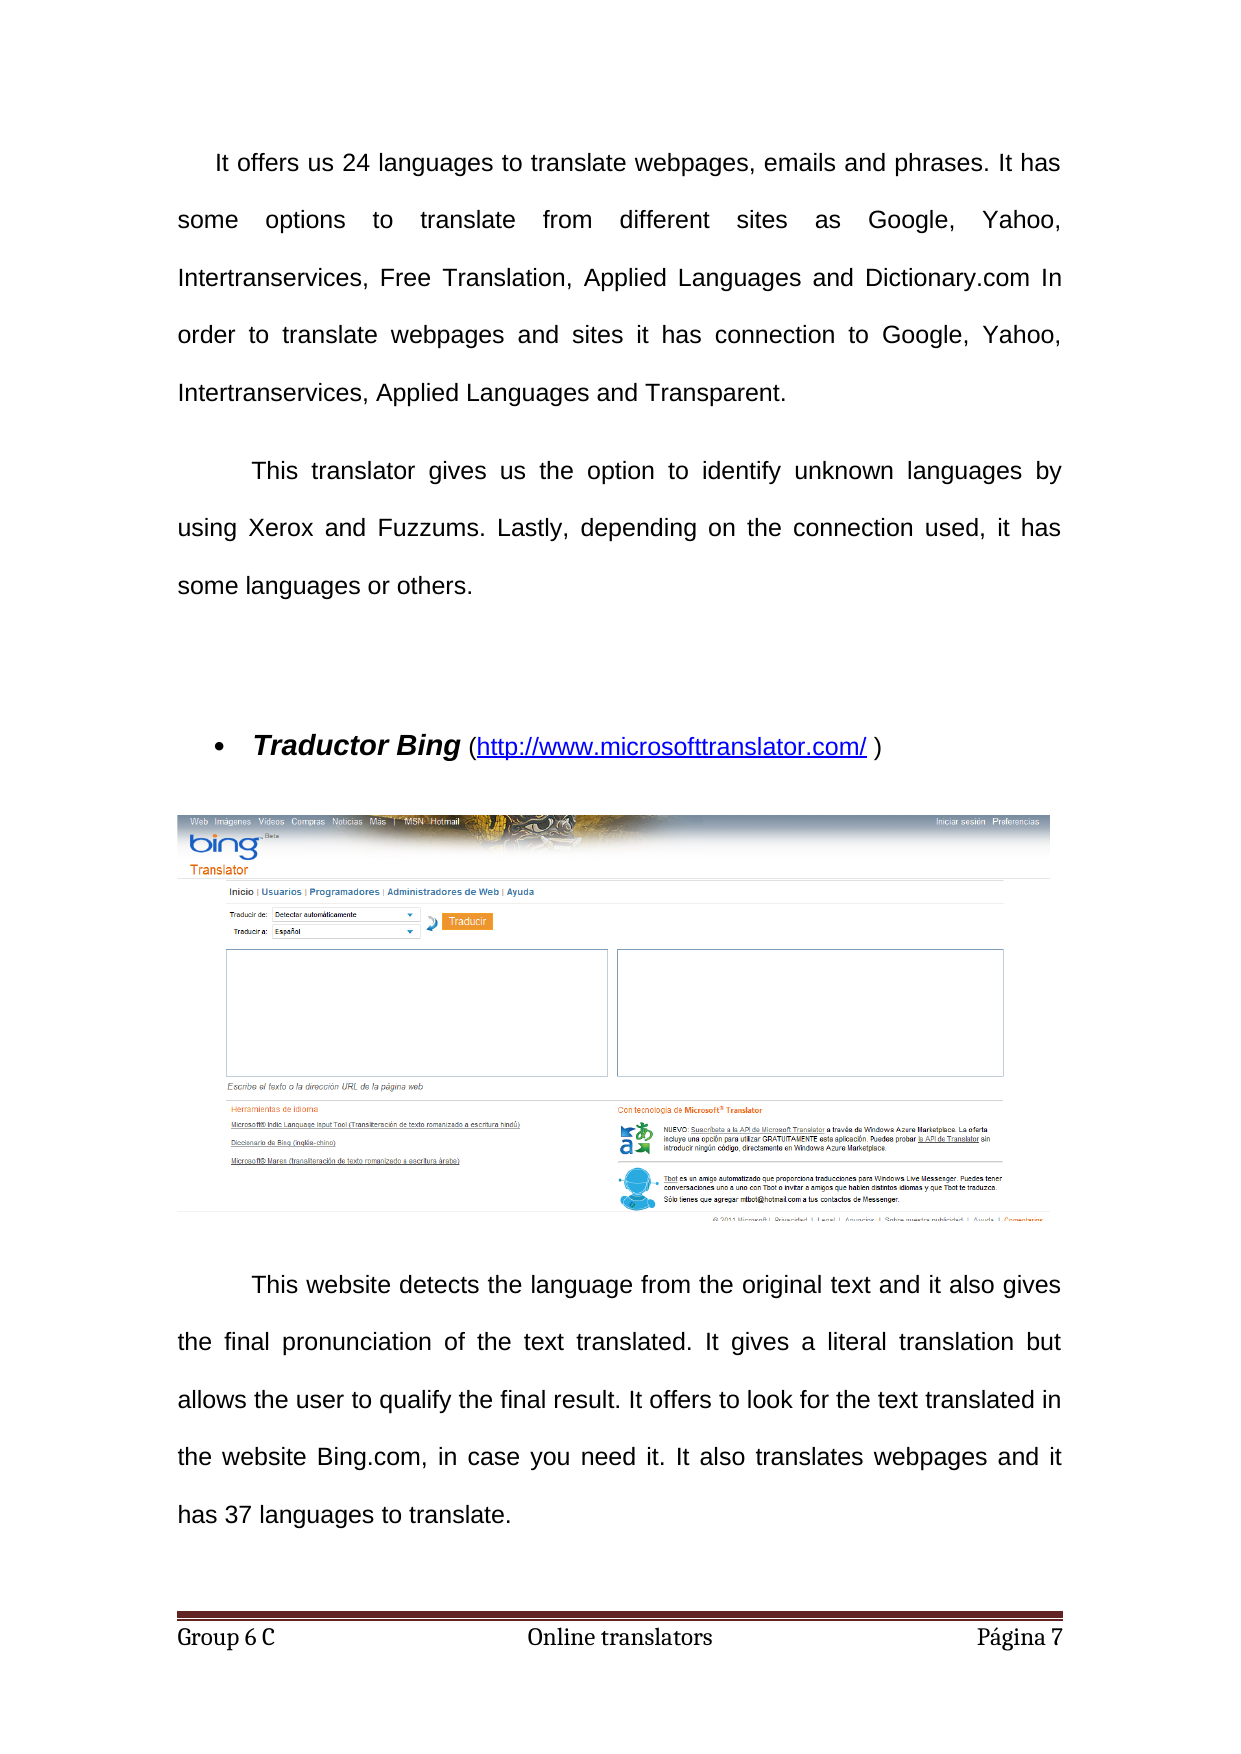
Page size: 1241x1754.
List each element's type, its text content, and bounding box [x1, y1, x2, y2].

picture [177, 815, 1050, 1221]
list Traductor Bing (http://www.microsofttranslator.com/ ) [215, 728, 1063, 761]
text This translator gives us the option to identify unknown languages by using Xerox and Fuzzums. Lastly, depending on the connection used, it has some languages or others. [177, 456, 1063, 600]
text It offers us 24 languages to translate webpages, emails and phrases. It has some options to translate from different sites as Google, Yahoo, Intertranservices, Free Translation, Applied Languages and Dictionary.com In order to translate webpages and sites it has connection to Google, Yahoo, Intertranservices, Applied Languages and Transparent. [177, 148, 1063, 406]
text This website detects the language from the original text and it also gives the final pronunciation of the text translated. It gives a literal translation but allows the user to qualify the final result. It offers to look for the text translated in the website Bing.com, in case you need it. It also translates webpages and it has 37 languages to translate. [177, 1270, 1063, 1528]
